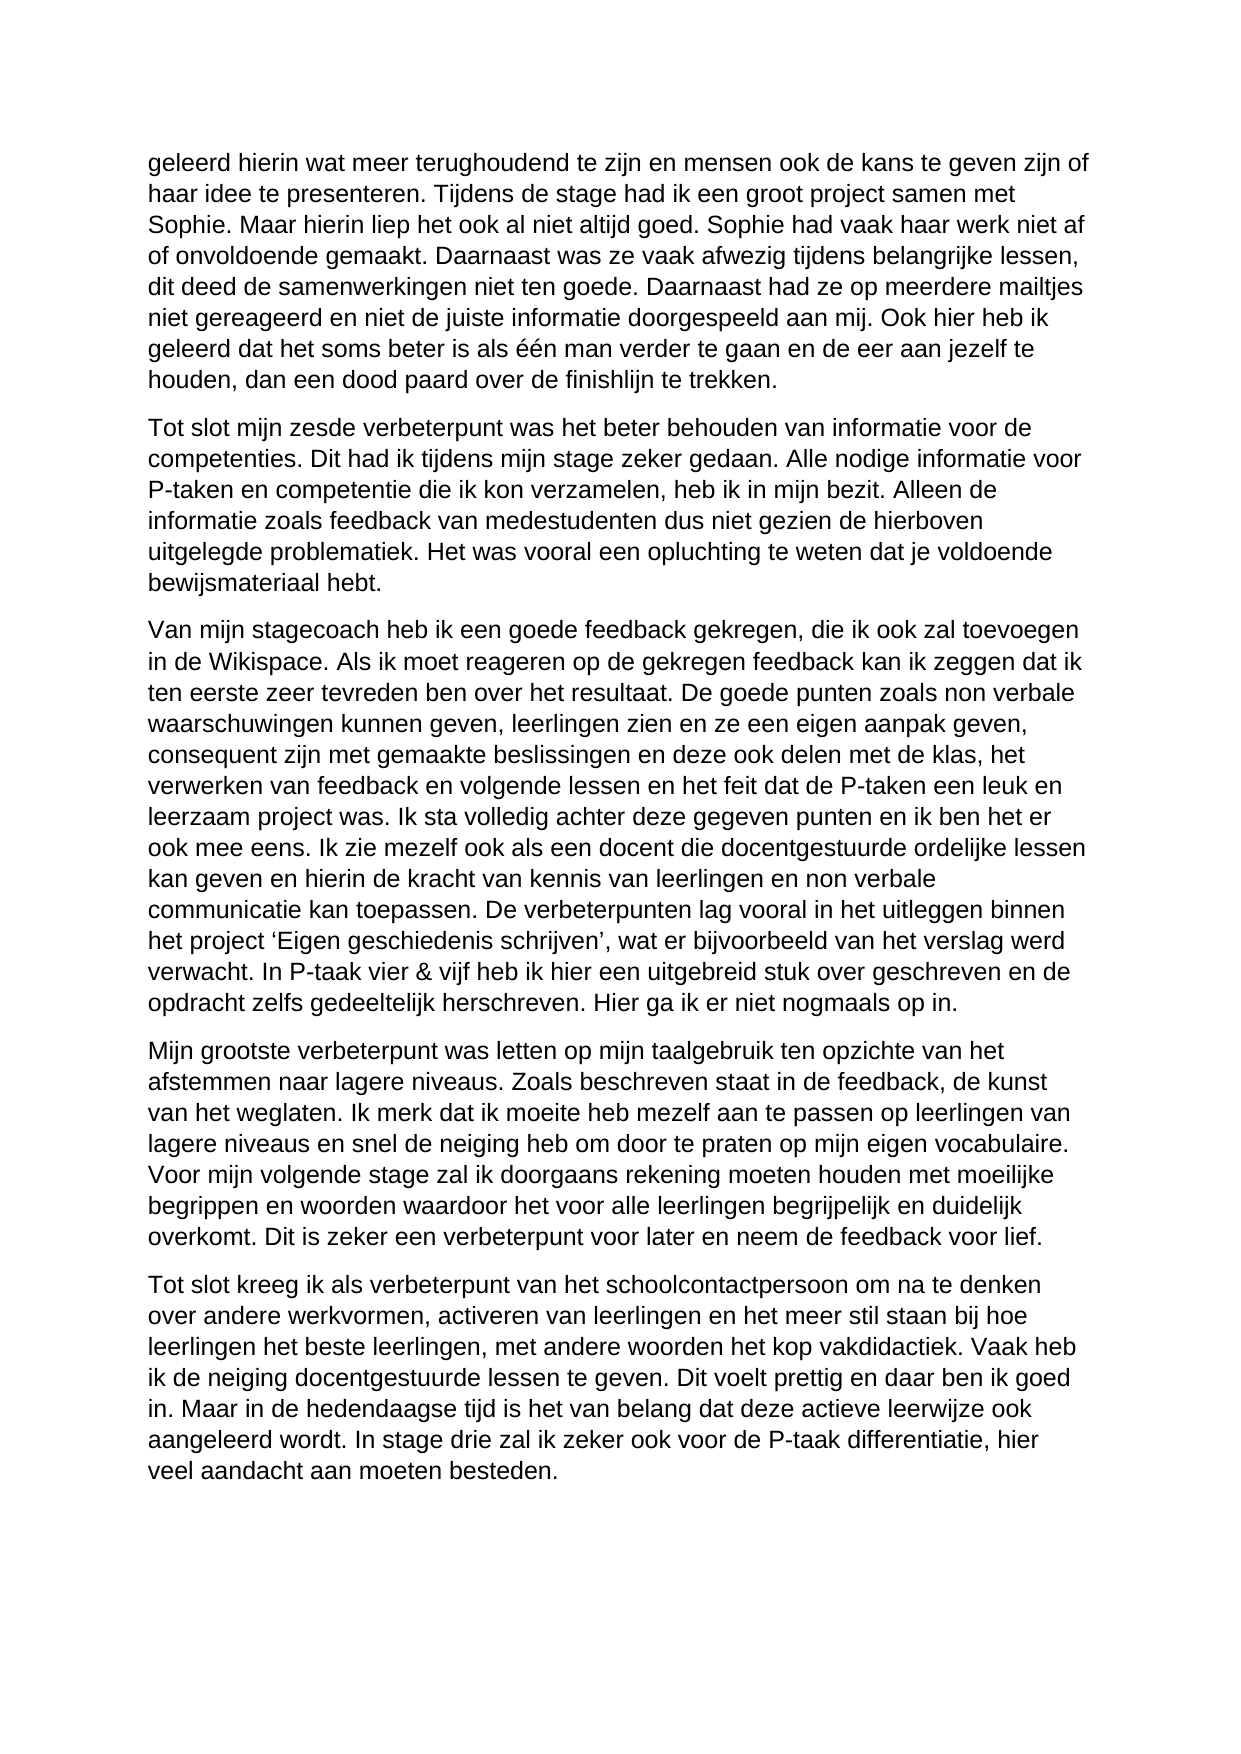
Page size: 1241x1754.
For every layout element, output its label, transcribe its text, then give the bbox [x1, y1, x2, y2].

text Van mijn stagecoach heb ik een goede feedback gekregen, die ik ook zal toevoegen in de Wikispace. Als ik moet reageren op de gekregen feedback kan ik zeggen dat ik ten eerste zeer tevreden ben over het resultaat. De goede punten zoals non verbale waarschuwingen kunnen geven, leerlingen zien en ze een eigen aanpak geven, consequent zijn met gemaakte beslissingen en deze ook delen met de klas, het verwerken van feedback en volgende lessen en het feit dat de P-taken een leuk en leerzaam project was. Ik sta volledig achter deze gegeven punten en ik ben het er ook mee eens. Ik zie mezelf ook als een docent die docentgestuurde ordelijke lessen kan geven en hierin de kracht van kennis van leerlingen en non verbale communicatie kan toepassen. De verbeterpunten lag vooral in het uitleggen binnen het project ‘Eigen geschiedenis schrijven’, wat er bijvoorbeeld van het verslag werd verwacht. In P-taak vier & vijf heb ik hier een uitgebreid stuk over geschreven en de opdracht zelfs gedeeltelijk herschreven. Hier ga ik er niet nogmaals op in. [148, 616, 1093, 1017]
text Tot slot mijn zesde verbeterpunt was het beter behouden van informatie voor de competenties. Dit had ik tijdens mijn stage zeker gedaan. Alle nodige informatie voor P-taken en competentie die ik kon verzamelen, heb ik in mijn bezit. Alleen de informatie zoals feedback van medestudenten dus niet gezien de hierboven uitgelegde problematiek. Het was vooral een opluchting te weten dat je voldoende bewijsmateriaal hebt. [148, 413, 1093, 597]
text Mijn grootste verbeterpunt was letten op mijn taalgebruik ten opzichte van het afstemmen naar lagere niveaus. Zoals beschreven staat in de feedback, de kunst van het weglaten. Ik merk dat ik moeite heb mezelf aan te passen op leerlingen van lagere niveaus en snel de neiging heb om door te praten op mijn eigen vocabulaire. Voor mijn volgende stage zal ik doorgaans rekening moeten houden met moeilijke begrippen en woorden waardoor het voor alle leerlingen begrijpelijk en duidelijk overkomt. Dit is zeker een verbeterpunt voor later en neem de feedback voor lief. [148, 1036, 1093, 1251]
text Tot slot kreeg ik als verbeterpunt van het schoolcontactpersoon om na te denken over andere werkvormen, activeren van leerlingen en het meer stil staan bij hoe leerlingen het beste leerlingen, met andere woorden het kop vakdidactiek. Vaak heb ik de neiging docentgestuurde lessen te geven. Dit voelt prettig en daar ben ik goed in. Maar in de hedendaagse tijd is het van belang dat deze actieve leerwijze ook aangeleerd wordt. In stage drie zal ik zeker ook voor de P-taak differentiatie, hier veel aandacht aan moeten besteden. [148, 1270, 1093, 1485]
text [148, 148, 1093, 394]
